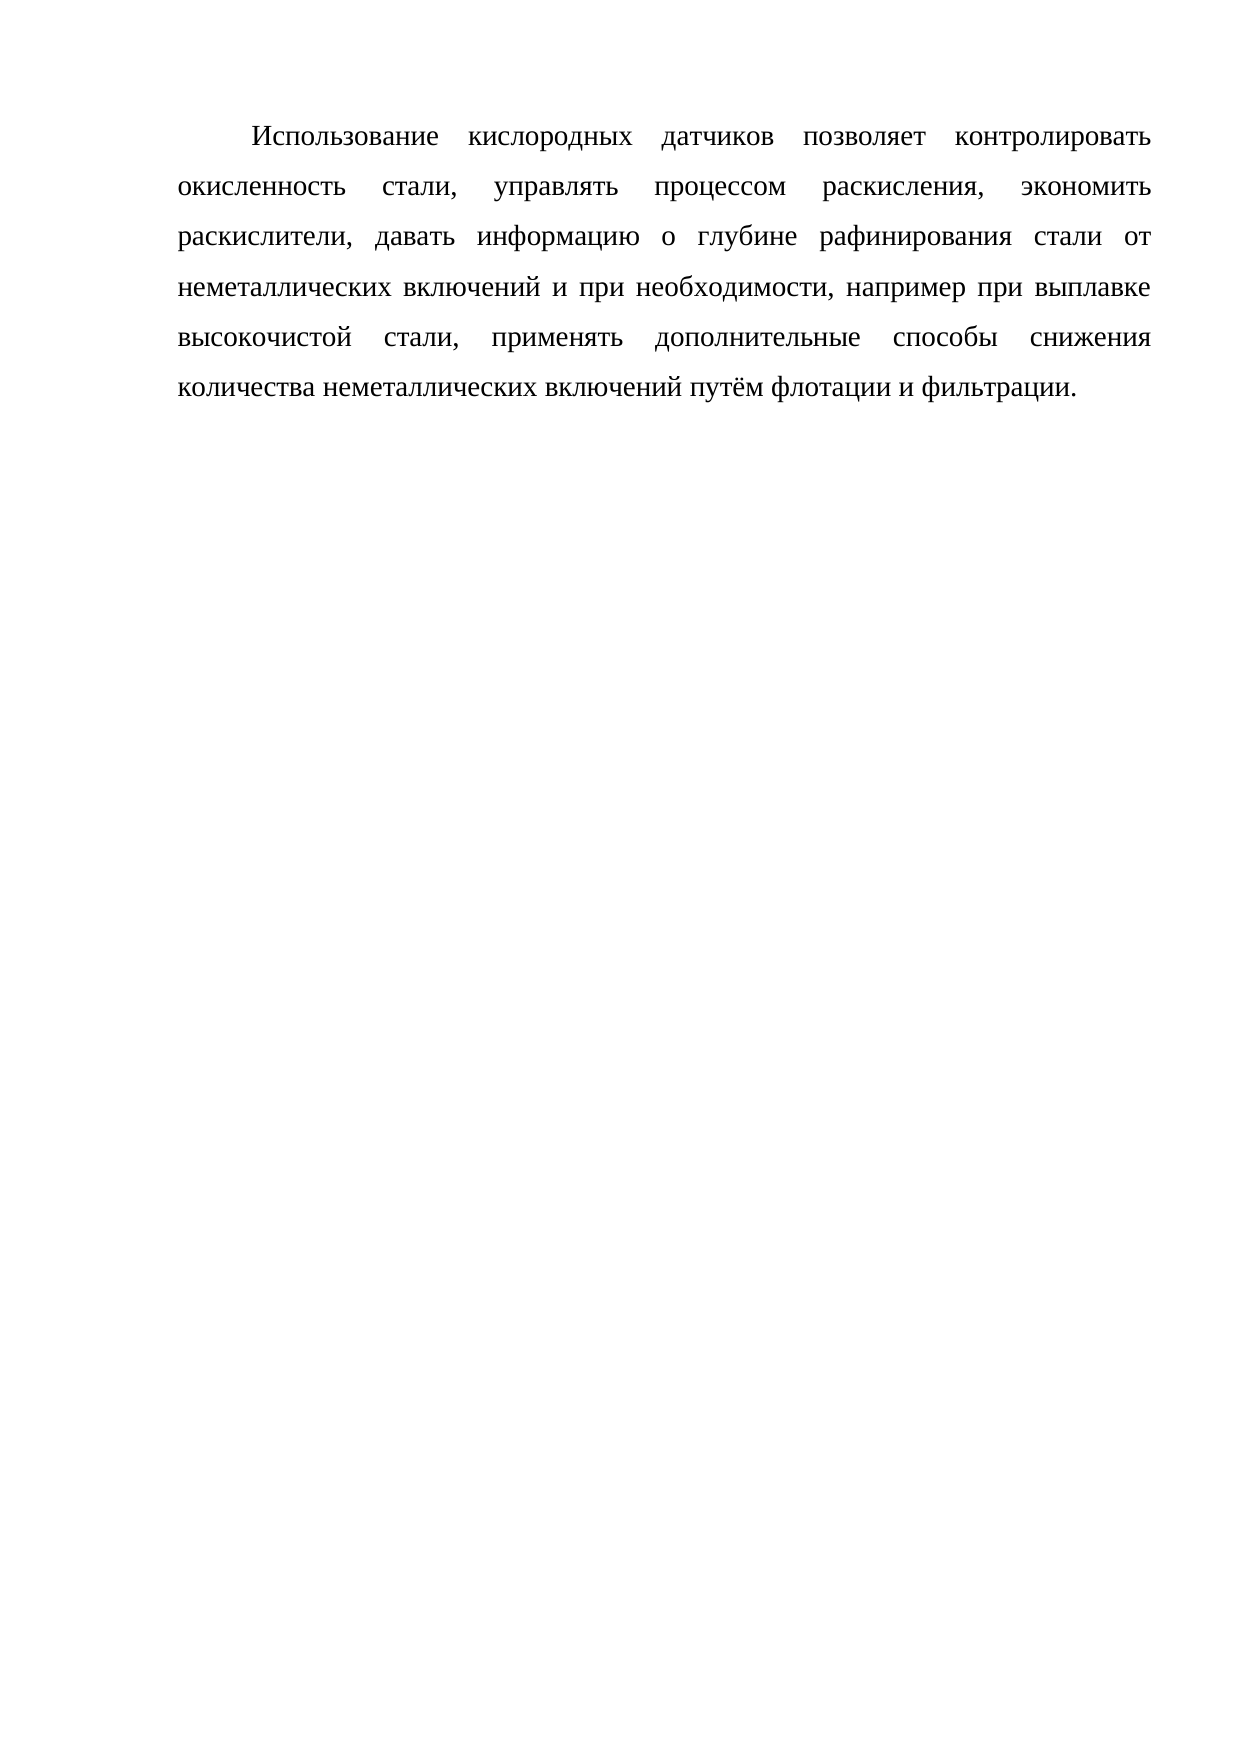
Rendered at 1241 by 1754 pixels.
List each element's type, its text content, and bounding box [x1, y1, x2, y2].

text Использование кислородных датчиков позволяет контролировать окисленность стали, управлять процессом раскисления, экономить раскислители, давать информацию о глубине рафинирования стали от неметаллических включений и при необходимости, например при выплавке высокочистой стали, применять дополнительные способы снижения количества неметаллических включений путём флотации и фильтрации. [177, 118, 1152, 403]
